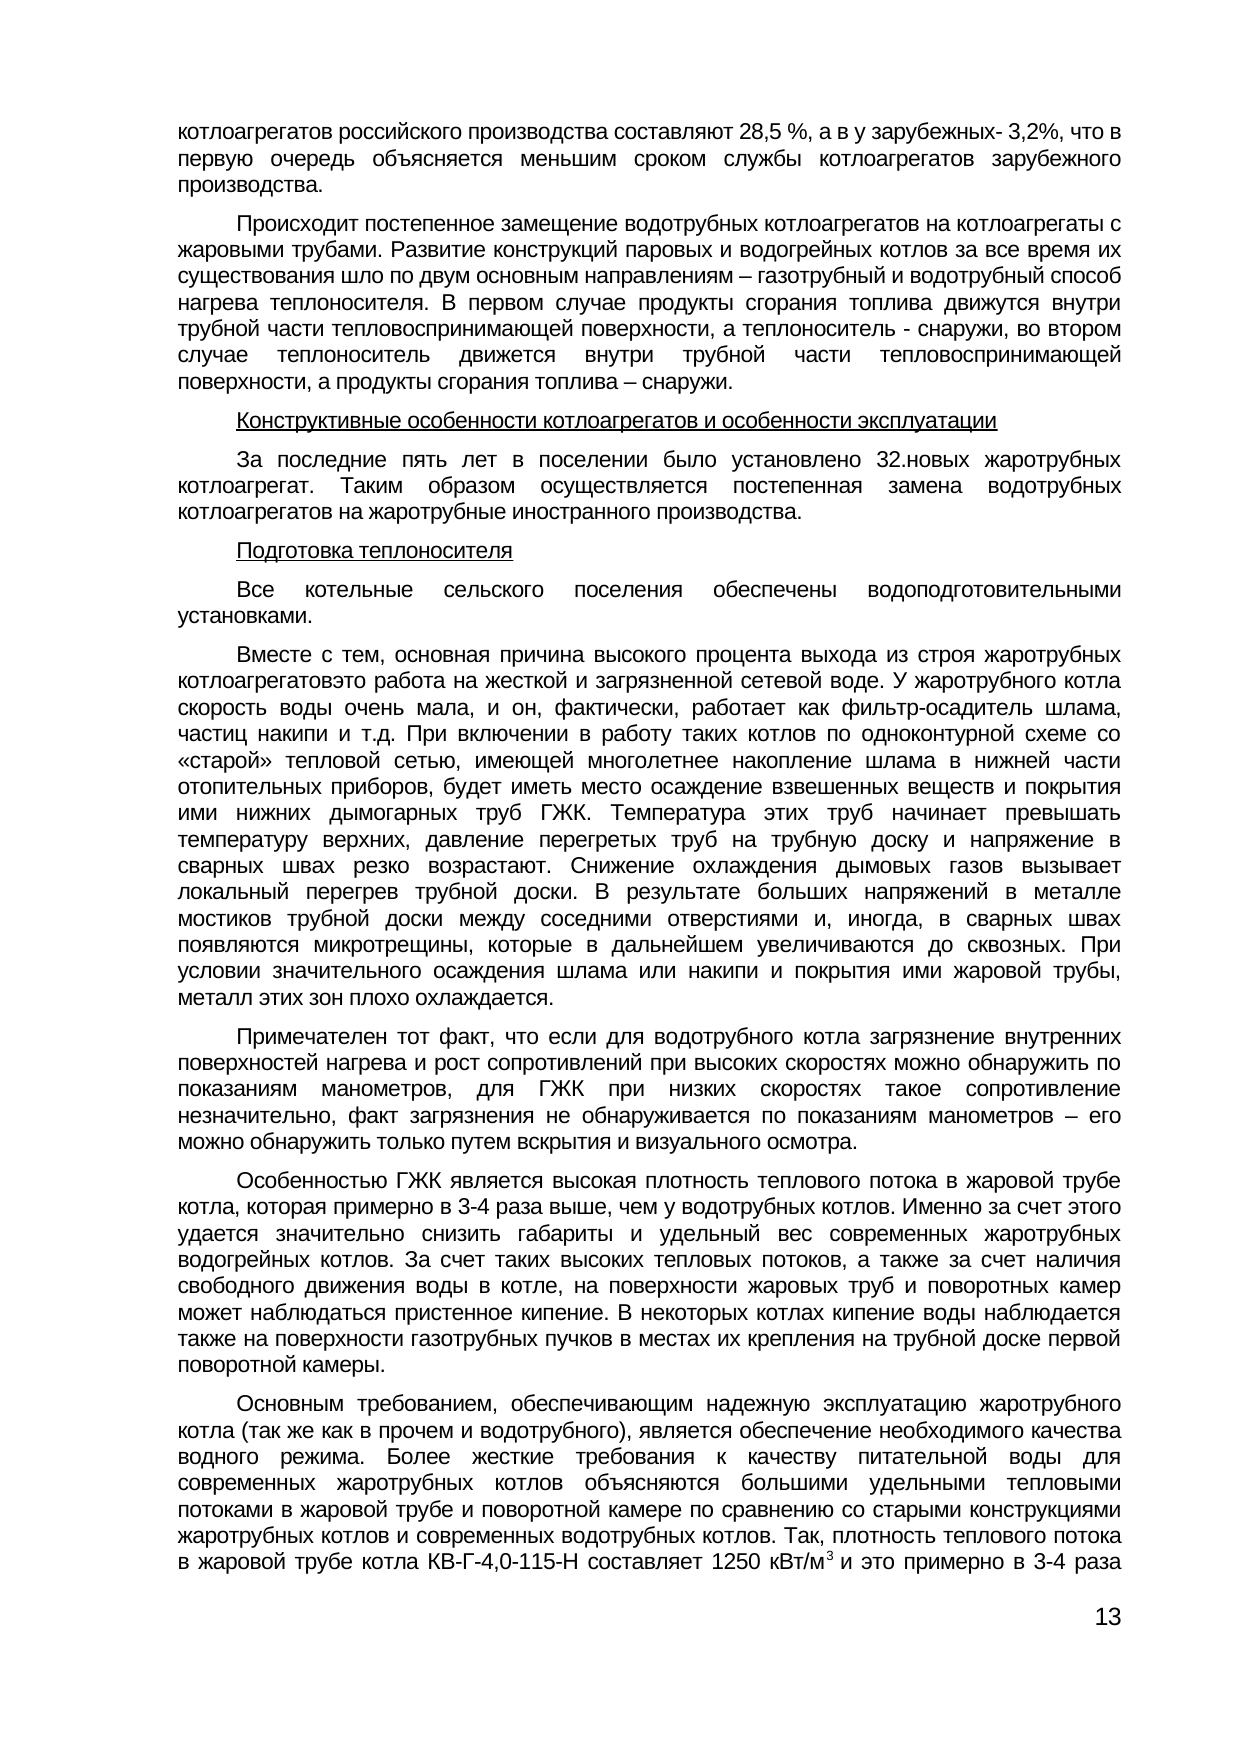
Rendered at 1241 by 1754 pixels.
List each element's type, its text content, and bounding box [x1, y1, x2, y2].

text Все котельные сельского поселения обеспечены водоподготовительными установками. [177, 576, 1122, 629]
text Конструктивные особенности котлоагрегатов и особенности эксплуатации [177, 407, 1122, 433]
text Особенностью ГЖК является высокая плотность теплового потока в жаровой трубе котла, которая примерно в 3-4 раза выше, чем у водотрубных котлов. Именно за счет этого удается значительно снизить габариты и удельный вес современных жаротрубных водогрейных котлов. За счет таких высоких тепловых потоков, а также за счет наличия свободного движения воды в котле, на поверхности жаровых труб и поворотных камер может наблюдаться пристенное кипение. В некоторых котлах кипение воды наблюдается также на поверхности газотрубных пучков в местах их крепления на трубной доске первой поворотной камеры. [177, 1167, 1122, 1378]
text За последние пять лет в поселении было установлено 32.новых жаротрубных котлоагрегат. Таким образом осуществляется постепенная замена водотрубных котлоагрегатов на жаротрубные иностранного производства. [177, 446, 1122, 524]
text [177, 1390, 1122, 1575]
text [177, 118, 1122, 197]
text Вместе с тем, основная причина высокого процента выхода из строя жаротрубных котлоагрегатовэто работа на жесткой и загрязненной сетевой воде. У жаротрубного котла скорость воды очень мала, и он, фактически, работает как фильтр-осадитель шлама, частиц накипи и т.д. При включении в работу таких котлов по одноконтурной схеме со «старой» тепловой сетью, имеющей многолетнее накопление шлама в нижней части отопительных приборов, будет иметь место осаждение взвешенных веществ и покрытия ими нижних дымогарных труб ГЖК. Температура этих труб начинает превышать температуру верхних, давление перегретых труб на трубную доску и напряжение в сварных швах резко возрастают. Снижение охлаждения дымовых газов вызывает локальный перегрев трубной доски. В результате больших напряжений в металле мостиков трубной доски между соседними отверстиями и, иногда, в сварных швах появляются микротрещины, которые в дальнейшем увеличиваются до сквозных. При условии значительного осаждения шлама или накипи и покрытия ими жаровой трубы, металл этих зон плохо охлаждается. [177, 641, 1122, 1010]
text Происходит постепенное замещение водотрубных котлоагрегатов на котлоагрегаты с жаровыми трубами. Развитие конструкций паровых и водогрейных котлов за все время их существования шло по двум основным направлениям – газотрубный и водотрубный способ нагрева теплоносителя. В первом случае продукты сгорания топлива движутся внутри трубной части тепловоспринимающей поверхности, а теплоноситель - снаружи, во втором случае теплоноситель движется внутри трубной части тепловоспринимающей поверхности, а продукты сгорания топлива – снаружи. [177, 210, 1122, 394]
text Подготовка теплоносителя [177, 537, 1122, 563]
text Примечателен тот факт, что если для водотрубного котла загрязнение внутренних поверхностей нагрева и рост сопротивлений при высоких скоростях можно обнаружить по показаниям манометров, для ГЖК при низких скоростях такое сопротивление незначительно, факт загрязнения не обнаруживается по показаниям манометров – его можно обнаружить только путем вскрытия и визуального осмотра. [177, 1023, 1122, 1154]
